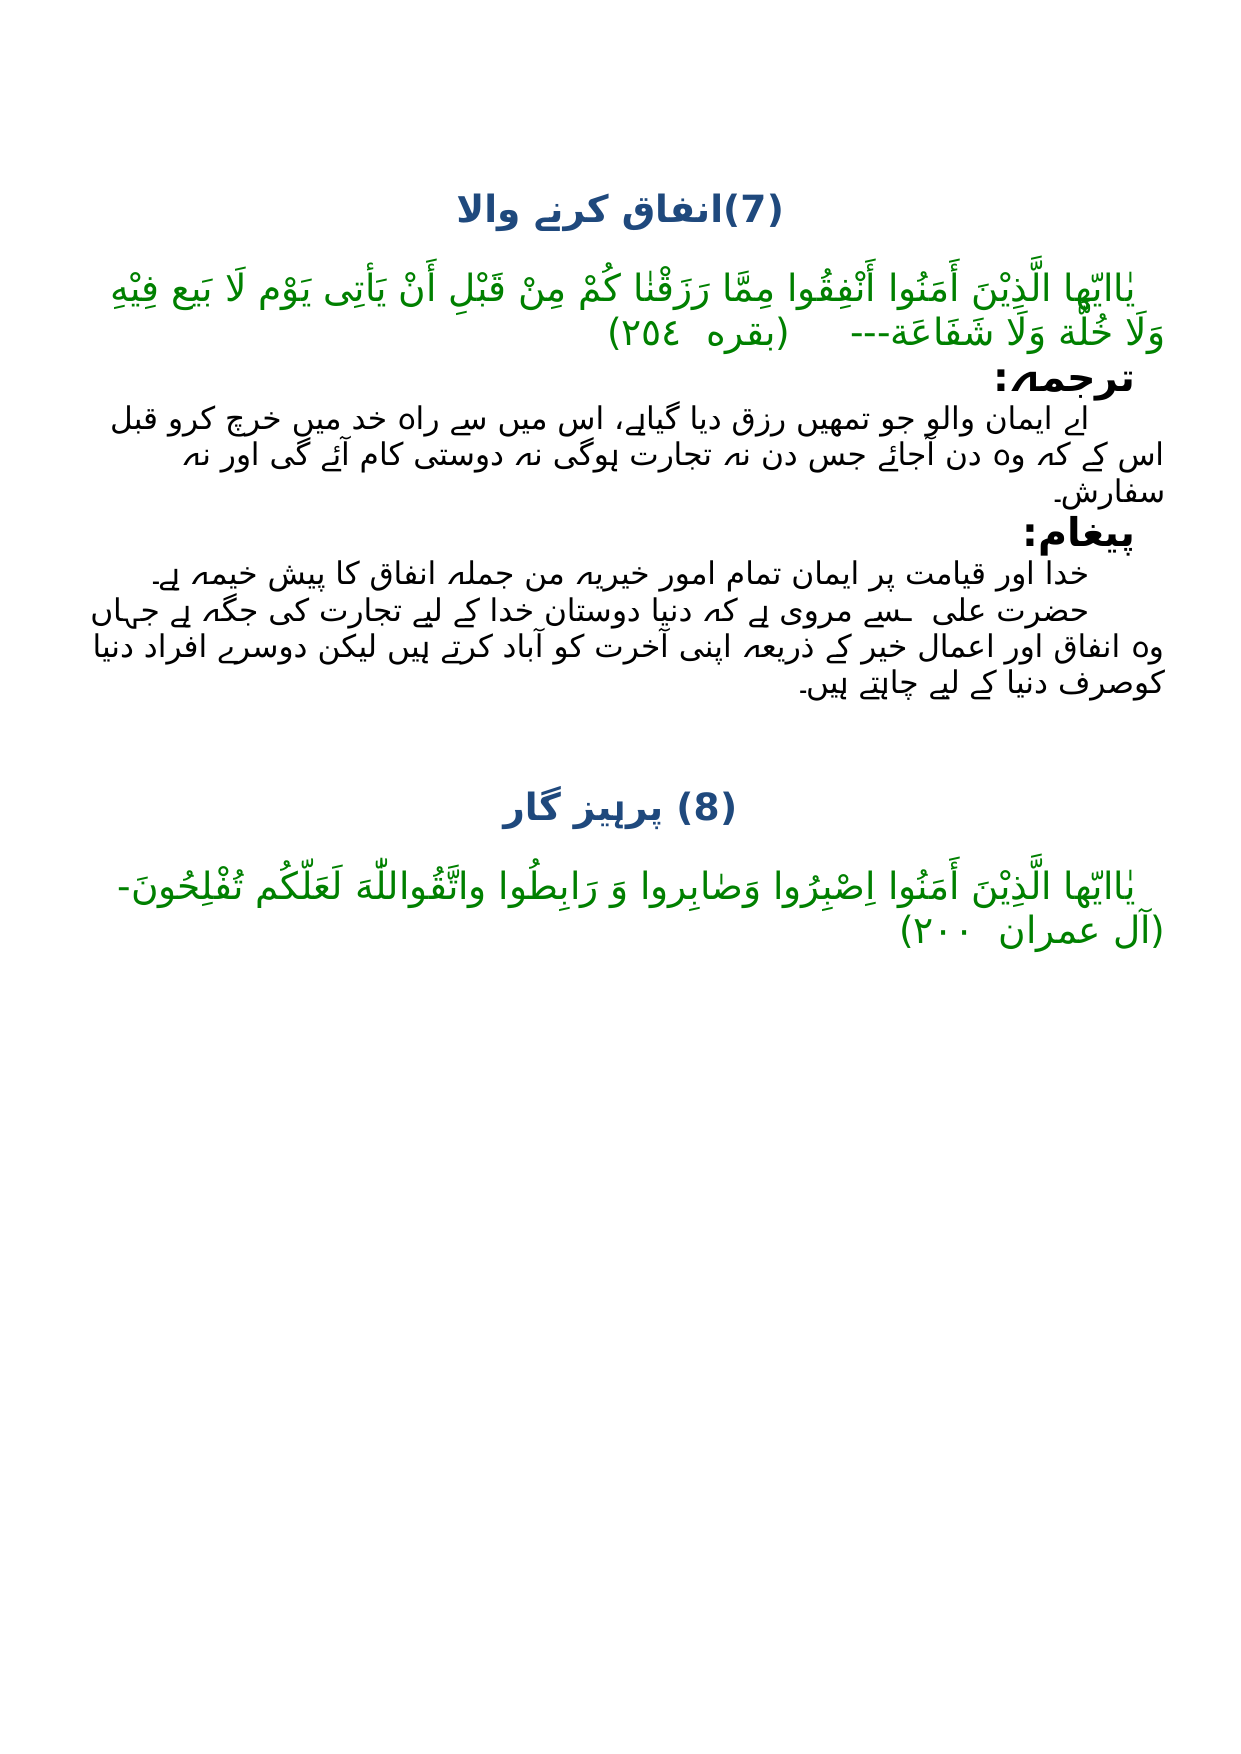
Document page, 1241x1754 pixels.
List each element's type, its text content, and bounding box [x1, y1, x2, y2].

text اے ایمان والو جو تمھیں رزق دیا گیاہے، اس میں سے راہ خد میں خرچ کرو قبل اس کے کہ وہ دن آجائے جس دن نہ تجارت ہوگی نہ دوستی کام آئے گی اور نہ سفارش۔ [75, 400, 1165, 509]
subtitle (7)انفاق کرنے والا [75, 187, 1165, 231]
text خدا اور قیامت پر ایمان تمام امور خیریہ من جملہ انفاق کا پیش خیمہ ہے۔ [75, 556, 1165, 592]
text ترجمہ: [75, 354, 1165, 400]
text یٰاایّها الَّذِیْنَ أَمَنُوا أَنْفِقُوا مِمَّا رَزَقْنٰا کُمْ مِنْ قَبْلِ أَنْ یَأتِی یَوْم لَا بَیع فِیْهِ وَلَا خُلَّة وَلَا شَفَاعَة--- (بقره ٢٥٤) [75, 267, 1165, 354]
text یٰاایّها الَّذِیْنَ أَمَنُوا اِصْبِرُوا وَصٰابِروا وَ رَابِطُوا واتَّقُواللّٰهَ لَعَلّکُم تُفْلِحُونَ- (آل عمران ٢٠٠) [75, 865, 1165, 952]
text پیغام: [75, 509, 1165, 556]
text حضرت علی ـسے مروی ہے کہ دنیا دوستان خدا کے لیے تجارت کی جگہ ہے جہاں وہ انفاق اور اعمال خیر کے ذریعہ اپنی آخرت کو آباد کرتے ہیں لیکن دوسرے افراد دنیا کوصرف دنیا کے لیے چاہتے ہیں۔ [75, 592, 1165, 701]
subtitle (8) پرہیز گار [75, 785, 1165, 829]
